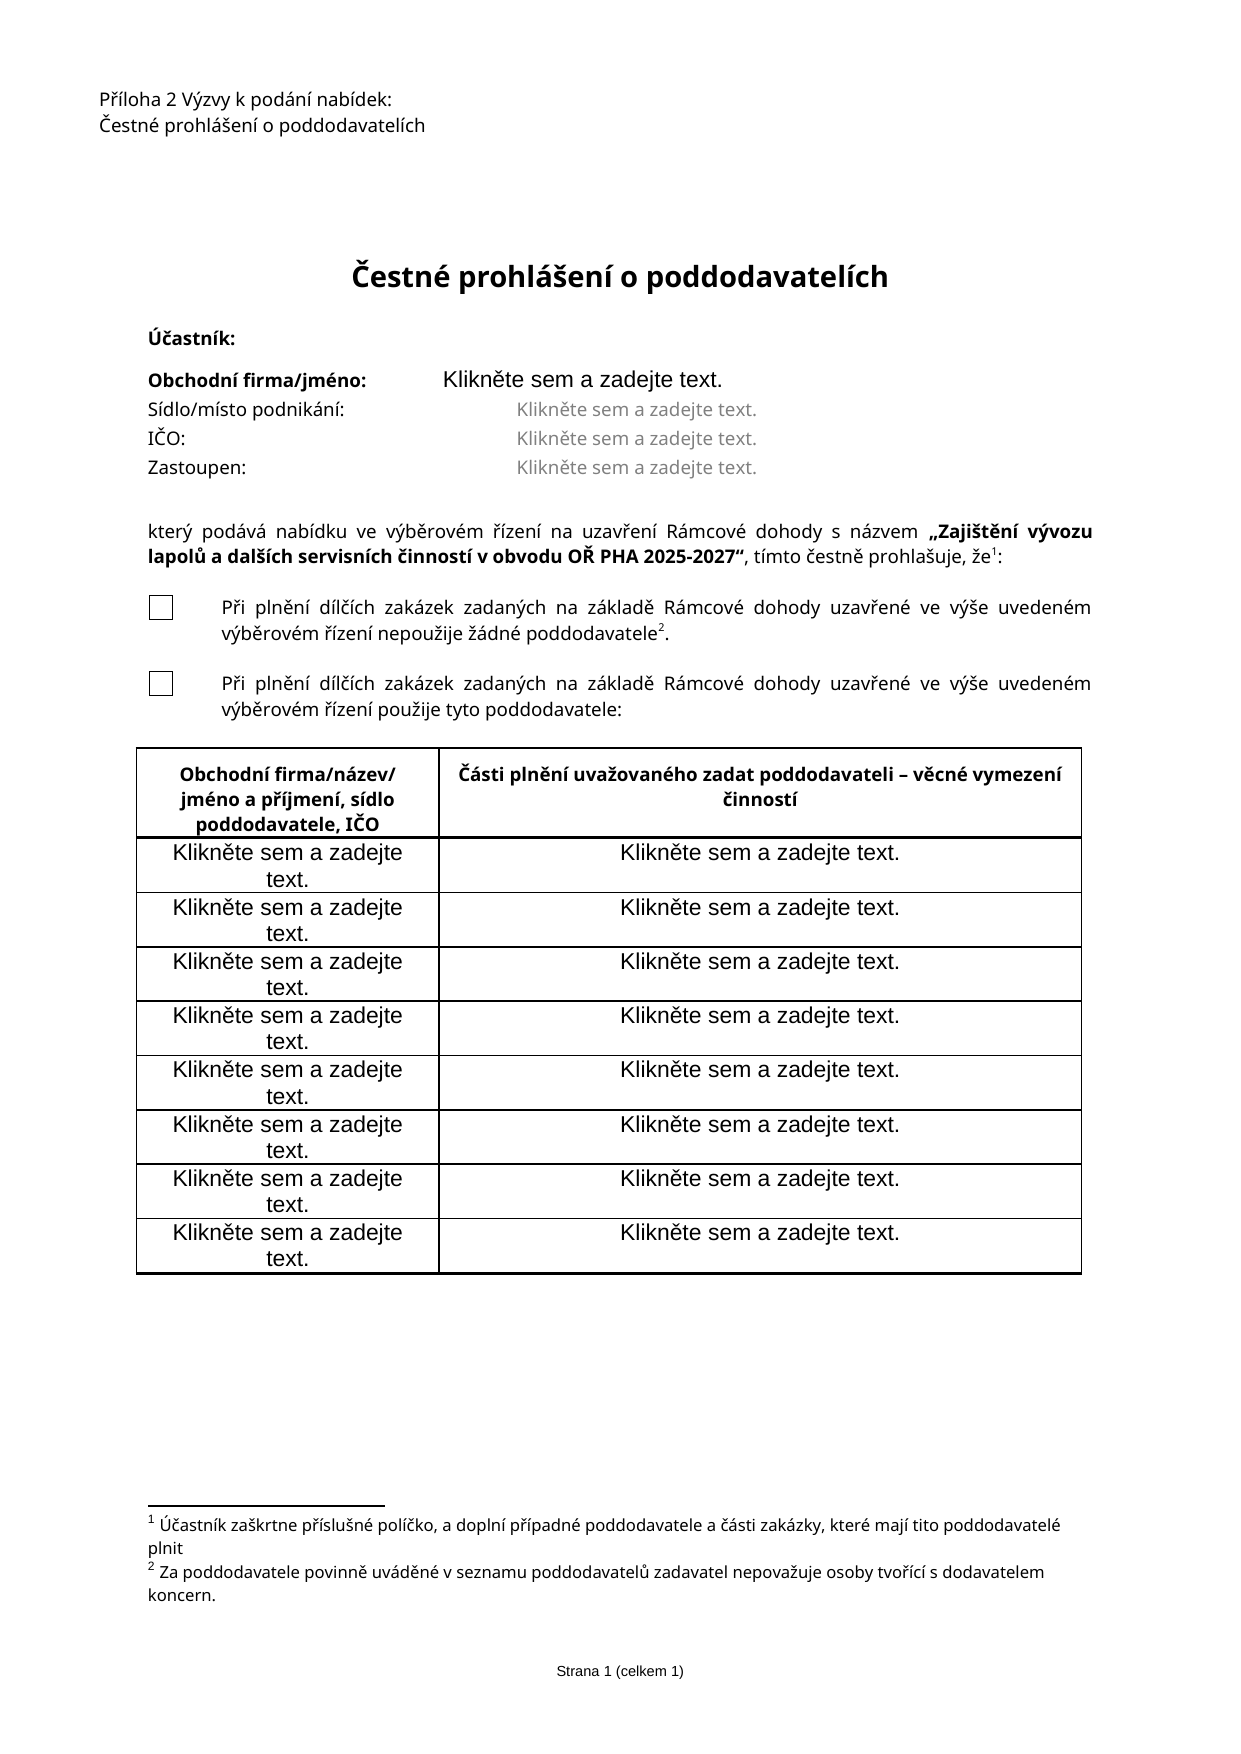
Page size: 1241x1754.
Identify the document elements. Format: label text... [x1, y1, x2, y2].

text Účastník: [148, 321, 1093, 352]
table_header Obchodní firma/název/ jméno a příjmení, sídlo poddodavatele, IČO [137, 749, 438, 836]
text který podává nabídku ve výběrovém řízení na uzavření Rámcové dohody s názvem „Zajištění vývozu lapolů a dalších servisních činností v obvodu OŘ PHA 2025-2027“, tímto čestně prohlašuje, že: [148, 518, 1093, 569]
text Při plnění dílčích zakázek zadaných na základě Rámcové dohody uzavřené ve výše uvedeném výběrovém řízení nepoužije žádné poddodavatele. [148, 594, 1093, 645]
text IČO: [148, 422, 1093, 451]
text Sídlo/místo podnikání: [148, 393, 1093, 422]
text Obchodní firma/jméno: [148, 364, 1093, 393]
text Při plnění dílčích zakázek zadaných na základě Rámcové dohody uzavřené ve výše uvedeném výběrovém řízení použije tyto poddodavatele: [148, 670, 1093, 721]
text Zastoupen: [148, 451, 1093, 480]
title Čestné prohlášení o poddodavatelích [148, 256, 1093, 296]
table_header Části plnění uvažovaného zadat poddodavateli – věcné vymezení činností [440, 749, 1081, 836]
